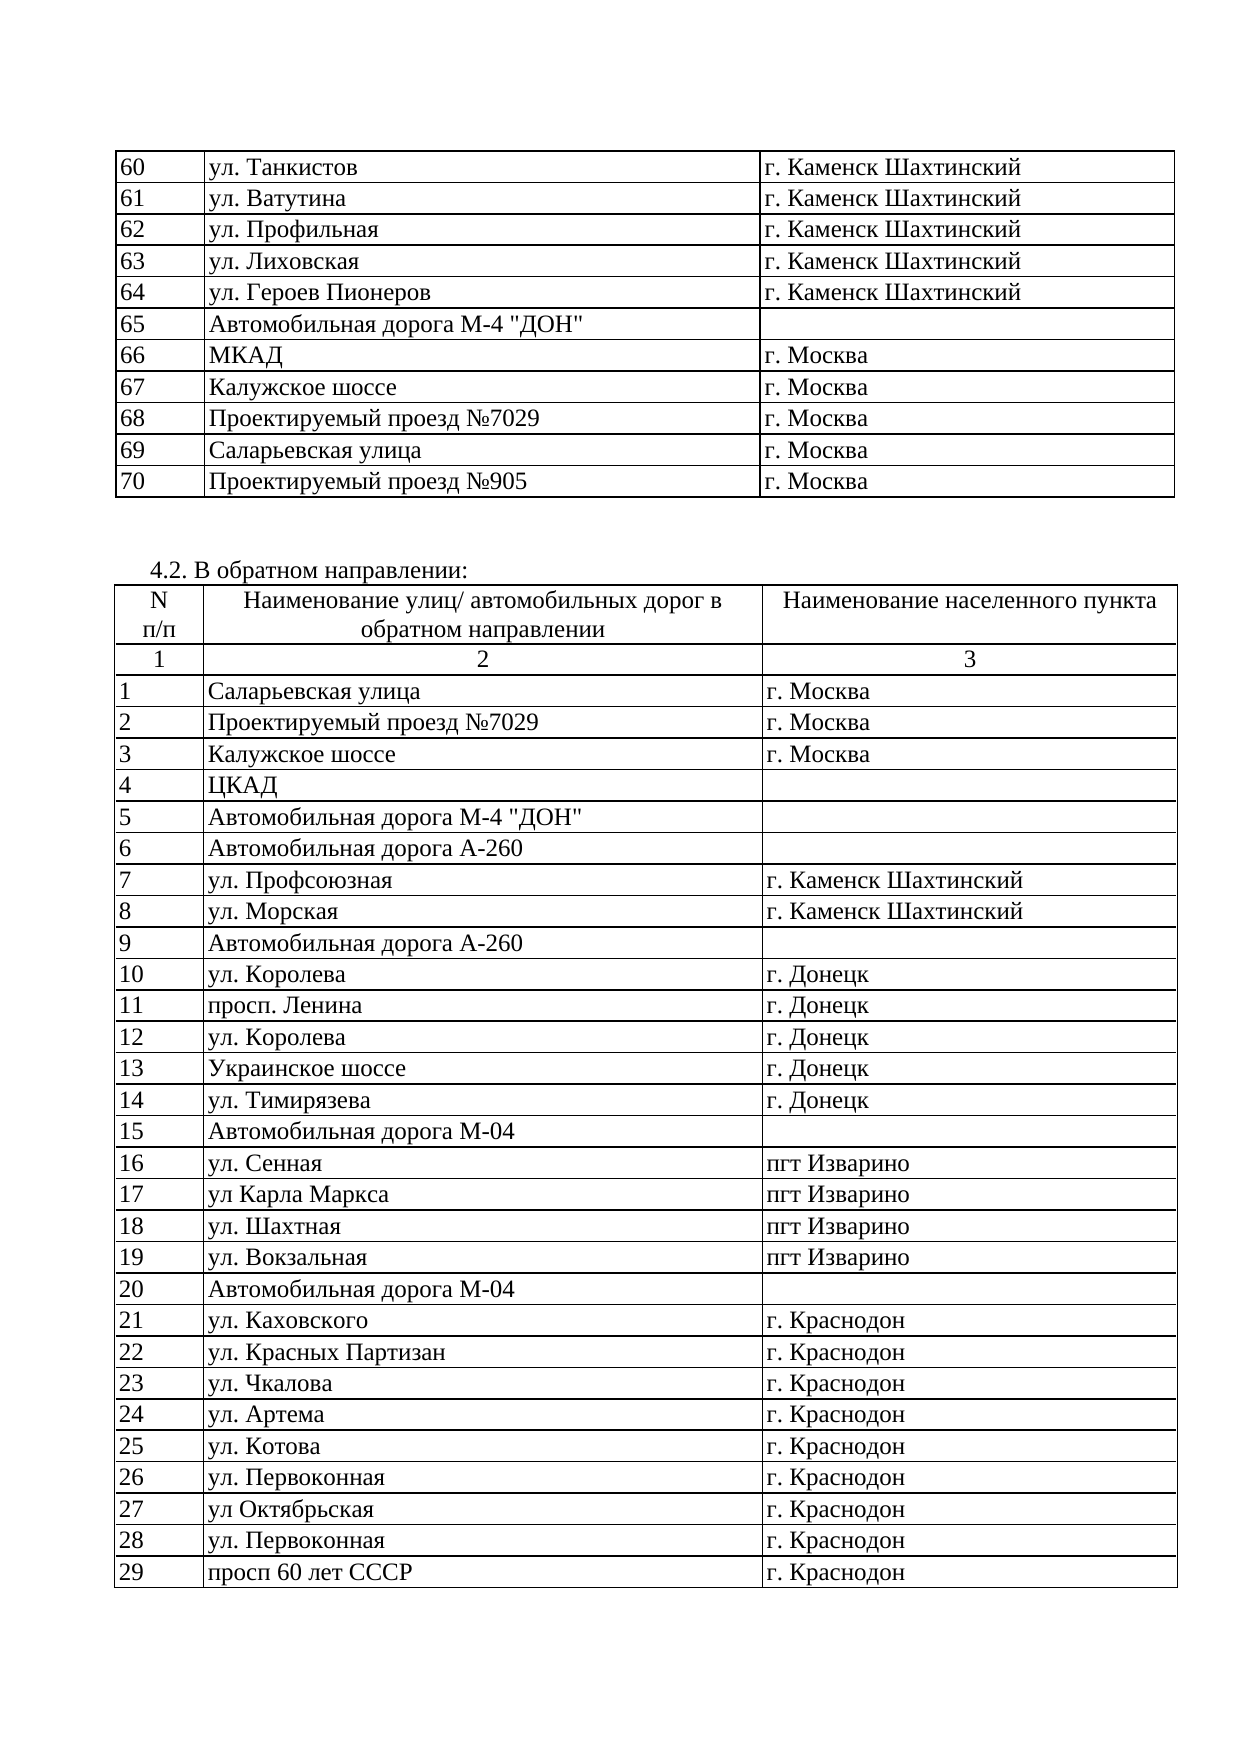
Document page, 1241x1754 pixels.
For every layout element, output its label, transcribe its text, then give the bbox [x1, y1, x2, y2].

table_cell 63 [117, 246, 204, 276]
table_cell Автомобильная дорога М-04 [204, 1274, 762, 1303]
text 4.2. В обратном направлении: [150, 555, 1090, 584]
table_cell ул. Котова [204, 1431, 762, 1461]
table_cell г. Донецк [763, 1020, 1177, 1052]
table_cell 70 [117, 466, 204, 496]
table_cell пгт Изварино [763, 1209, 1177, 1241]
table_cell 6 [115, 833, 203, 863]
table_cell г. Краснодон [763, 1335, 1177, 1366]
table_cell 1 [115, 644, 203, 674]
table_cell г. Каменск Шахтинский [761, 246, 1174, 276]
table_cell 27 [115, 1493, 203, 1524]
table_cell 68 [117, 403, 204, 433]
table_cell г. Москва [761, 466, 1174, 496]
table_cell г. Москва [761, 372, 1174, 402]
table_cell ЦКАД [204, 770, 762, 800]
table_cell г. Каменск Шахтинский [763, 895, 1177, 926]
table_cell ул. Артема [204, 1400, 762, 1429]
table_cell г. Москва [763, 706, 1177, 737]
table_cell г. Донецк [763, 1052, 1177, 1083]
table_cell 7 [115, 864, 203, 894]
table_cell Саларьевская улица [205, 435, 759, 464]
table_cell 29 [115, 1556, 203, 1587]
table_cell ул. Профильная [205, 215, 759, 244]
table_cell просп 60 лет СССР [204, 1557, 762, 1587]
table_cell 67 [117, 372, 204, 402]
table_cell ул. Каховского [204, 1305, 762, 1335]
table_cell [761, 152, 1174, 181]
table_cell 3 [115, 738, 203, 769]
table_cell г. Донецк [763, 1083, 1177, 1115]
table_cell 1 [115, 675, 203, 706]
table_cell г. Москва [761, 340, 1174, 370]
table_cell ул. Королева [204, 1022, 762, 1052]
table_cell ул. Вокзальная [204, 1242, 762, 1272]
table_cell Калужское шоссе [205, 372, 759, 402]
table_cell Проектируемый проезд №7029 [205, 403, 759, 433]
table_cell ул Октябрьская [204, 1494, 762, 1524]
table_cell 2 [204, 645, 762, 674]
table_cell Автомобильная дорога А-260 [204, 928, 762, 957]
table_cell ул. Первоконная [204, 1462, 762, 1492]
table_cell 60 [117, 152, 204, 181]
table_cell г. Краснодон [763, 1304, 1177, 1335]
table_cell 8 [115, 896, 203, 926]
table_cell ул. Морская [204, 896, 762, 926]
table_cell г. Каменск Шахтинский [763, 863, 1177, 894]
table_cell Проектируемый проезд №905 [205, 466, 759, 496]
table_cell Автомобильная дорога М-4 "ДОН" [204, 802, 762, 832]
table_cell Саларьевская улица [204, 676, 762, 706]
table_cell 4 [115, 770, 203, 800]
table_cell 12 [115, 1021, 203, 1052]
table_cell 66 [117, 340, 204, 370]
table_cell ул. Лиховская [205, 246, 759, 276]
table_cell 13 [115, 1053, 203, 1083]
table_cell г. Краснодон [763, 1524, 1177, 1555]
table_cell г. Каменск Шахтинский [761, 183, 1174, 213]
table_cell Калужское шоссе [204, 739, 762, 769]
table_cell ул. Профсоюзная [204, 865, 762, 894]
table_cell г. Краснодон [763, 1429, 1177, 1461]
table_cell 62 [117, 215, 204, 244]
table_cell г. Москва [761, 403, 1174, 433]
table_cell 28 [115, 1525, 203, 1555]
table_cell 19 [115, 1242, 203, 1272]
table_cell 22 [115, 1336, 203, 1366]
table_cell 18 [115, 1210, 203, 1241]
table_cell г. Донецк [763, 989, 1177, 1020]
table_cell 69 [117, 435, 204, 464]
table_cell 14 [115, 1084, 203, 1115]
table_cell 10 [115, 959, 203, 989]
table_cell [763, 1272, 1177, 1303]
table_cell 23 [115, 1368, 203, 1398]
table_cell 15 [115, 1116, 203, 1146]
table_cell г. Донецк [763, 958, 1177, 989]
table_cell ул. Ватутина [205, 183, 759, 213]
table_cell [763, 800, 1177, 832]
table_cell 11 [115, 990, 203, 1020]
table_cell г. Каменск Шахтинский [761, 277, 1174, 307]
table_cell ул. Шахтная [204, 1211, 762, 1241]
table_cell просп. Ленина [204, 991, 762, 1020]
table_cell МКАД [205, 340, 759, 370]
table_cell 20 [115, 1273, 203, 1303]
table_cell 26 [115, 1462, 203, 1492]
table_cell г. Краснодон [763, 1398, 1177, 1429]
table_cell ул. Первоконная [204, 1525, 762, 1555]
table_cell ул. Чкалова [204, 1368, 762, 1398]
table_cell [763, 832, 1177, 863]
table_cell г. Краснодон [763, 1492, 1177, 1524]
table_cell 2 [115, 707, 203, 737]
table_cell пгт Изварино [763, 1146, 1177, 1178]
table_cell 17 [115, 1179, 203, 1209]
table_cell ул. Танкистов [205, 152, 759, 181]
table_cell [763, 926, 1177, 957]
table_cell г. Краснодон [763, 1461, 1177, 1492]
table_cell Автомобильная дорога А-260 [204, 833, 762, 863]
table_cell г. Москва [763, 737, 1177, 769]
table_cell г. Москва [761, 435, 1174, 464]
table_header Наименование населенного пункта [763, 586, 1177, 643]
table_cell ул. Красных Партизан [204, 1337, 762, 1366]
table_cell пгт Изварино [763, 1241, 1177, 1272]
table_cell ул. Тимирязева [204, 1085, 762, 1115]
table_cell Автомобильная дорога М-4 "ДОН" [205, 309, 759, 339]
table_cell г. Краснодон [763, 1366, 1177, 1398]
table_cell 61 [117, 183, 204, 213]
table_cell [761, 309, 1174, 339]
table_cell 24 [115, 1399, 203, 1429]
table_cell 9 [115, 927, 203, 957]
table_header Наименование улиц/ автомобильных дорог в обратном направлении [204, 586, 762, 643]
table_cell Украинское шоссе [204, 1053, 762, 1083]
table_cell [763, 769, 1177, 800]
table_cell 25 [115, 1430, 203, 1461]
table_header N п/п [115, 586, 203, 643]
table_cell Проектируемый проезд №7029 [204, 707, 762, 737]
table_cell г. Каменск Шахтинский [761, 215, 1174, 244]
table_cell ул. Героев Пионеров [205, 277, 759, 307]
table_cell г. Краснодон [763, 1555, 1177, 1587]
table_cell 3 [763, 643, 1177, 674]
table_cell 5 [115, 801, 203, 832]
table_cell ул. Сенная [204, 1148, 762, 1178]
table_cell ул Карла Маркса [204, 1179, 762, 1209]
table_cell 16 [115, 1147, 203, 1178]
table_cell г. Москва [763, 674, 1177, 706]
table_cell [763, 1115, 1177, 1146]
table_cell 21 [115, 1305, 203, 1335]
table_cell ул. Королева [204, 959, 762, 989]
table_cell пгт Изварино [763, 1178, 1177, 1209]
table_cell 64 [117, 277, 204, 307]
table_cell Автомобильная дорога М-04 [204, 1116, 762, 1146]
table_cell 65 [117, 309, 204, 339]
